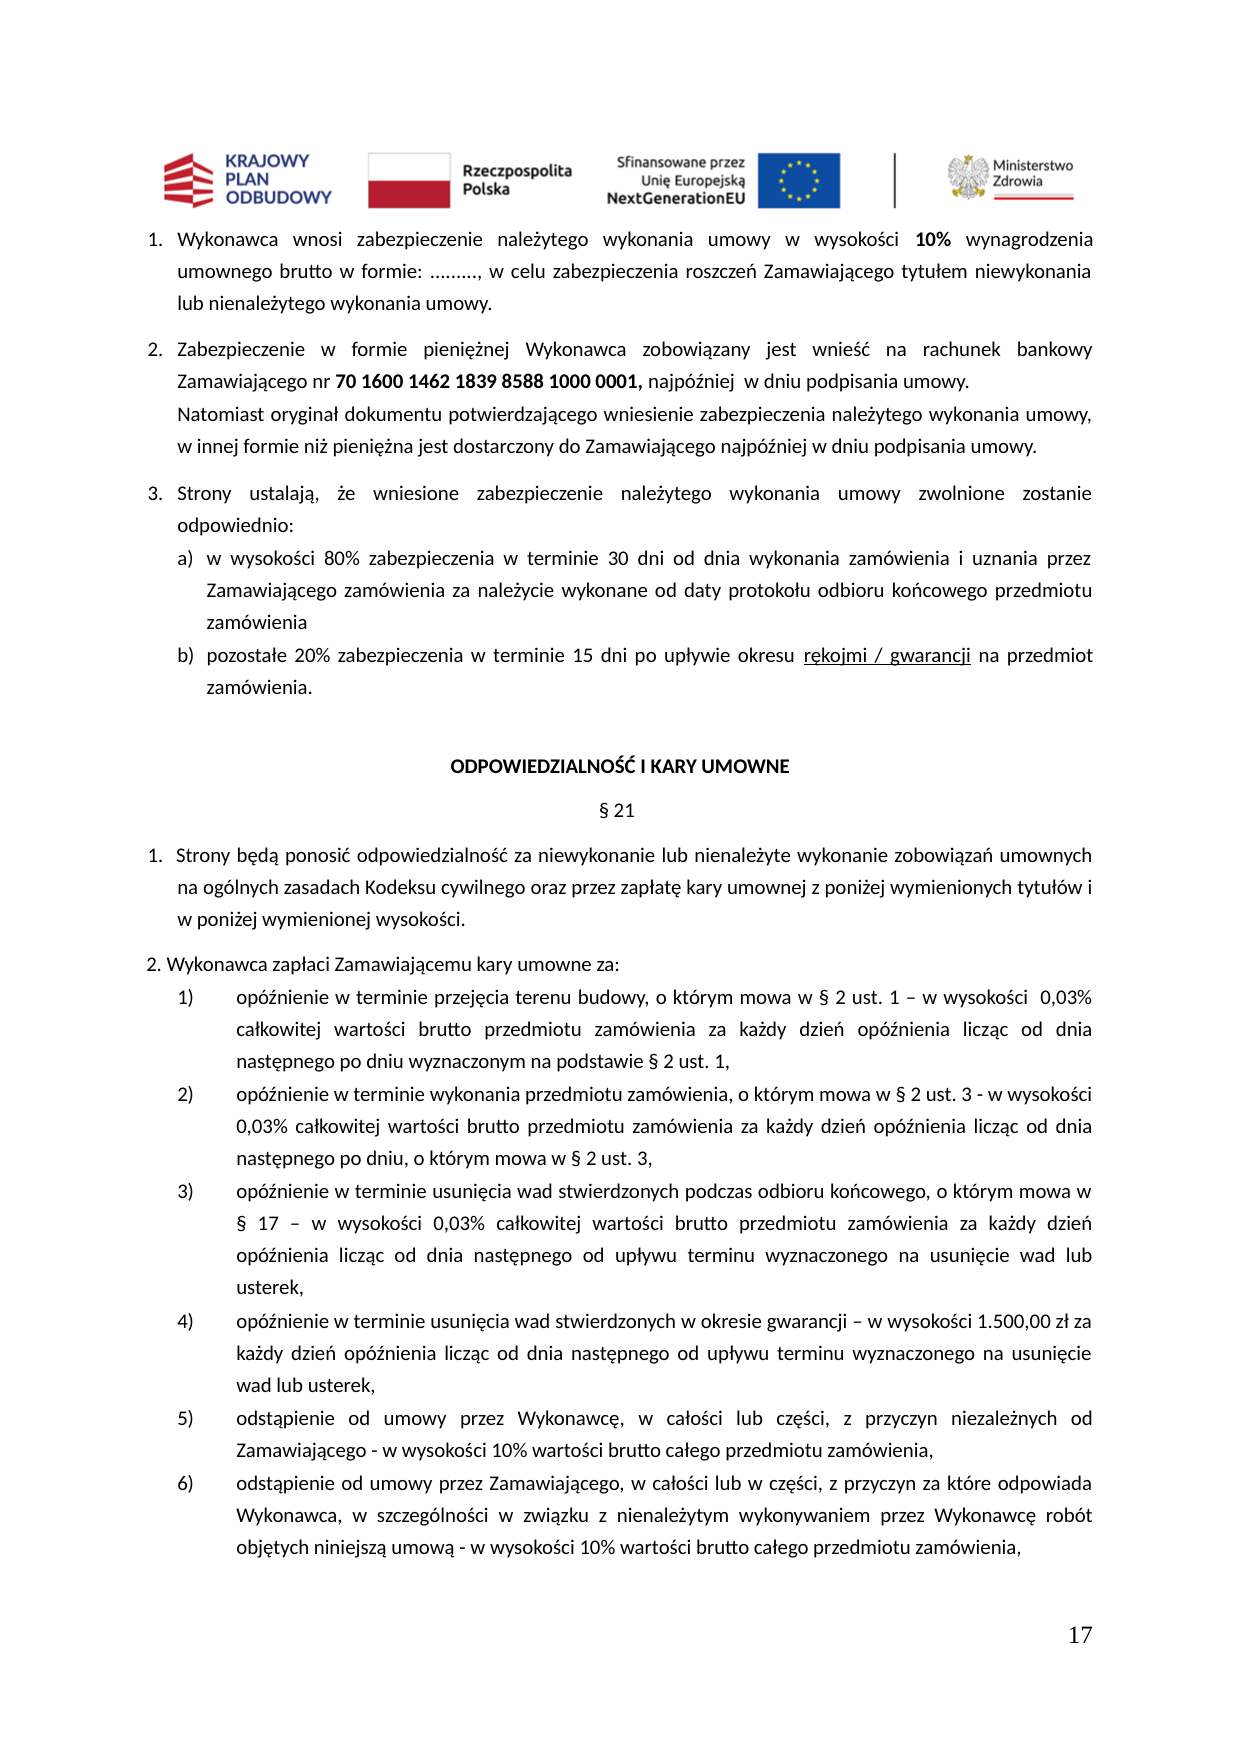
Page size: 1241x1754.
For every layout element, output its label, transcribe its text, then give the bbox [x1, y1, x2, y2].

list opóźnienie w terminie usunięcia wad stwierdzonych podczas odbioru końcowego, o którym mowa w § 17 – w wysokości 0,03% całkowitej wartości brutto przedmiotu zamówienia za każdy dzień opóźnienia licząc od dnia następnego od upływu terminu wyznaczonego na usunięcie wad lub usterek, [177, 1179, 1093, 1300]
subtitle ODPOWIEDZIALNOŚĆ I KARY UMOWNE [147, 754, 1092, 779]
list opóźnienie w terminie usunięcia wad stwierdzonych w okresie gwarancji – w wysokości 1.500,00 zł za każdy dzień opóźnienia licząc od dnia następnego od upływu terminu wyznaczonego na usunięcie wad lub usterek, [177, 1308, 1093, 1397]
picture [147, 130, 1093, 225]
text Natomiast oryginał dokumentu potwierdzającego wniesienie zabezpieczenia należytego wykonania umowy, w innej formie niż pieniężna jest dostarczony do Zamawiającego najpóźniej w dniu podpisania umowy. [177, 402, 1093, 459]
list opóźnienie w terminie przejęcia terenu budowy, o którym mowa w § 2 ust. 1 – w wysokości 0,03% całkowitej wartości brutto przedmiotu zamówienia za każdy dzień opóźnienia licząc od dnia następnego po dniu wyznaczonym na podstawie § 2 ust. 1, [177, 984, 1093, 1074]
list opóźnienie w terminie wykonania przedmiotu zamówienia, o którym mowa w § 2 ust. 3 - w wysokości 0,03% całkowitej wartości brutto przedmiotu zamówienia za każdy dzień opóźnienia licząc od dnia następnego po dniu, o którym mowa w § 2 ust. 3, [177, 1081, 1093, 1171]
text § 21 [146, 797, 1093, 822]
list Wykonawca wnosi zabezpieczenie należytego wykonania umowy w wysokości 10% wynagrodzenia umownego brutto w formie: ........., w celu zabezpieczenia roszczeń Zamawiającego tytułem niewykonania lub nienależytego wykonania umowy. [147, 227, 1093, 316]
list odstąpienie od umowy przez Wykonawcę, w całości lub części, z przyczyn niezależnych od Zamawiającego - w wysokości 10% wartości brutto całego przedmiotu zamówienia, [177, 1405, 1093, 1462]
list Strony ustalają, że wniesione zabezpieczenie należytego wykonania umowy zwolnione zostanie odpowiednio: [147, 480, 1093, 537]
text 1. Strony będą ponosić odpowiedzialność za niewykonanie lub nienależyte wykonanie zobowiązań umownych na ogólnych zasadach Kodeksu cywilnego oraz przez zapłatę kary umownej z poniżej wymienionych tytułów i w poniżej wymienionej wysokości. [147, 842, 1093, 931]
list odstąpienie od umowy przez Zamawiającego, w całości lub w części, z przyczyn za które odpowiada Wykonawca, w szczególności w związku z nienależytym wykonywaniem przez Wykonawcę robót objętych niniejszą umową - w wysokości 10% wartości brutto całego przedmiotu zamówienia, [177, 1470, 1093, 1559]
list Zabezpieczenie w formie pieniężnej Wykonawca zobowiązany jest wnieść na rachunek bankowy Zamawiającego nr 70 1600 1462 1839 8588 1000 0001, najpóźniej w dniu podpisania umowy. [147, 336, 1093, 394]
list pozostałe 20% zabezpieczenia w terminie 15 dni po upływie okresu rękojmi / gwarancji na przedmiot zamówienia. [177, 642, 1093, 699]
list w wysokości 80% zabezpieczenia w terminie 30 dni od dnia wykonania zamówienia i uznania przez Zamawiającego zamówienia za należycie wykonane od daty protokołu odbioru końcowego przedmiotu zamówienia [177, 545, 1093, 634]
text 2. Wykonawca zapłaci Zamawiającemu kary umowne za: [146, 951, 1093, 976]
